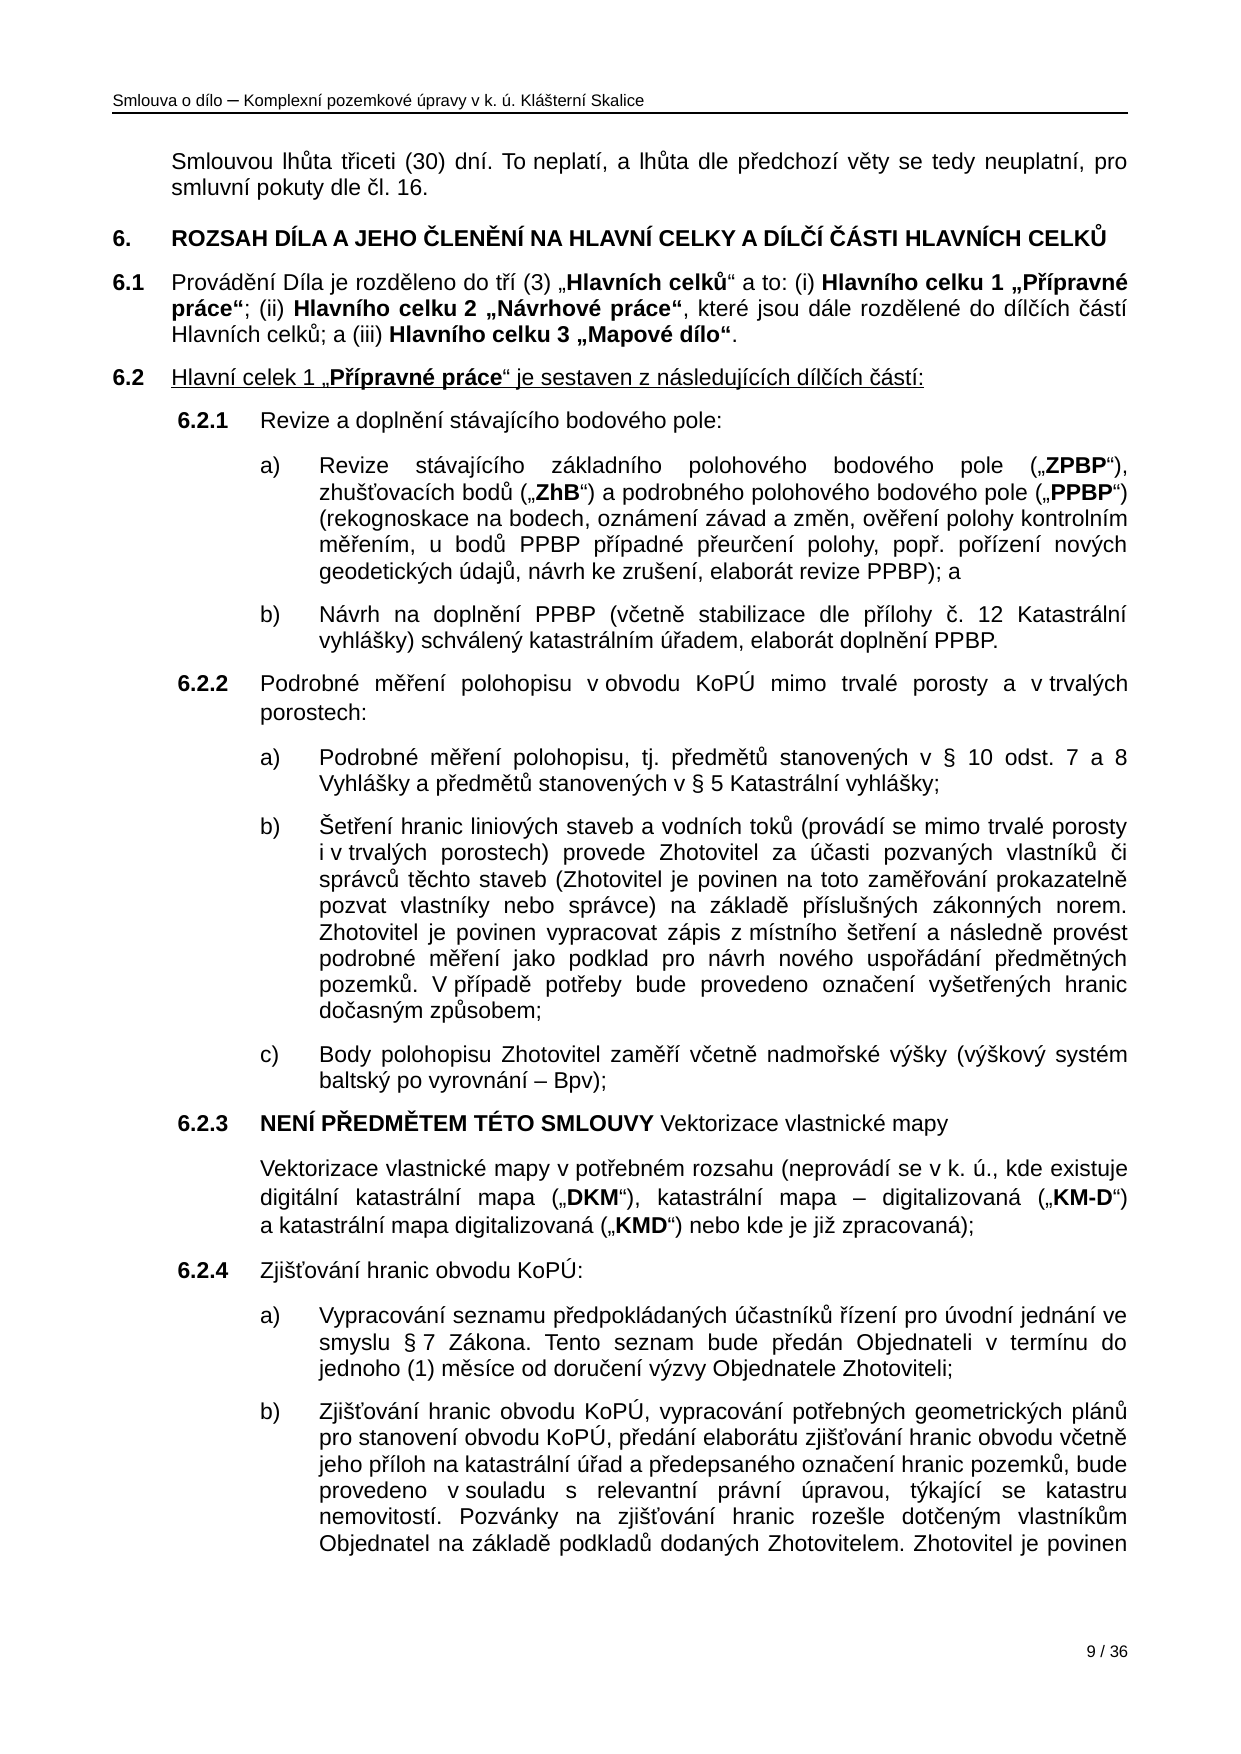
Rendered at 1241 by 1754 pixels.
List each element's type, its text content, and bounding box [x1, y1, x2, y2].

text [112, 148, 1128, 200]
list Vypracování seznamu předpokládaných účastníků řízení pro úvodní jednání ve smyslu § 7 Zákona. Tento seznam bude předán Objednateli v termínu do jednoho (1) měsíce od doručení výzvy Objednatele Zhotoviteli; [260, 1302, 1128, 1381]
list Šetření hranic liniových staveb a vodních toků (provádí se mimo trvalé porosty i v trvalých porostech) provede Zhotovitel za účasti pozvaných vlastníků či správců těchto staveb (Zhotovitel je povinen na toto zaměřování prokazatelně pozvat vlastníky nebo správce) na základě příslušných zákonných norem. Zhotovitel je povinen vypracovat zápis z místního šetření a následně provést podrobné měření jako podklad pro návrh nového uspořádání předmětných pozemků. V případě potřeby bude provedeno označení vyšetřených hranic dočasným způsobem; [260, 813, 1128, 1024]
text NENÍ PŘEDMĚTEM TÉTO SMLOUVY Vektorizace vlastnické mapy [177, 1110, 1128, 1136]
text Revize a doplnění stávajícího bodového pole: [177, 407, 1128, 433]
text Provádění Díla je rozděleno do tří (3) „Hlavních celků“ a to: (i) Hlavního celku 1 „Přípravné práce“; (ii) Hlavního celku 2 „Návrhové práce“, které jsou dále rozdělené do dílčích částí Hlavních celků; a (iii) Hlavního celku 3 „Mapové dílo“. [112, 268, 1128, 347]
list Revize stávajícího základního polohového bodového pole („ZPBP“), zhušťovacích bodů („ZhB“) a podrobného polohového bodového pole („PPBP“) (rekognoskace na bodech, oznámení závad a změn, ověření polohy kontrolním měřením, u bodů PPBP případné přeurčení polohy, popř. pořízení nových geodetických údajů, návrh ke zrušení, elaborát revize PPBP); a [260, 452, 1128, 584]
list Vektorizace vlastnické mapy v potřebném rozsahu (neprovádí se v k. ú., kde existuje digitální katastrální mapa („DKM“), katastrální mapa – digitalizovaná („KM-D“) a katastrální mapa digitalizovaná („KMD“) nebo kde je již zpracovaná); [260, 1155, 1128, 1238]
text Rozsah díla a jeho členění na hlavní celky a dílčí části Hlavních celků [112, 225, 1128, 252]
list Návrh na doplnění PPBP (včetně stabilizace dle přílohy č. 12 Katastrální vyhlášky) schválený katastrálním úřadem, elaborát doplnění PPBP. [260, 601, 1128, 653]
list Podrobné měření polohopisu, tj. předmětů stanovených v § 10 odst. 7 a 8 Vyhlášky a předmětů stanovených v § 5 Katastrální vyhlášky; [260, 744, 1128, 796]
text Hlavní celek 1 „Přípravné práce“ je sestaven z následujících dílčích částí: [112, 364, 1128, 391]
text Podrobné měření polohopisu v obvodu KoPÚ mimo trvalé porosty a v trvalých porostech: [177, 670, 1128, 725]
list Body polohopisu Zhotovitel zaměří včetně nadmořské výšky (výškový systém baltský po vyrovnání – Bpv); [260, 1041, 1128, 1093]
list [260, 1398, 1128, 1556]
text Zjišťování hranic obvodu KoPÚ: [177, 1257, 1128, 1283]
